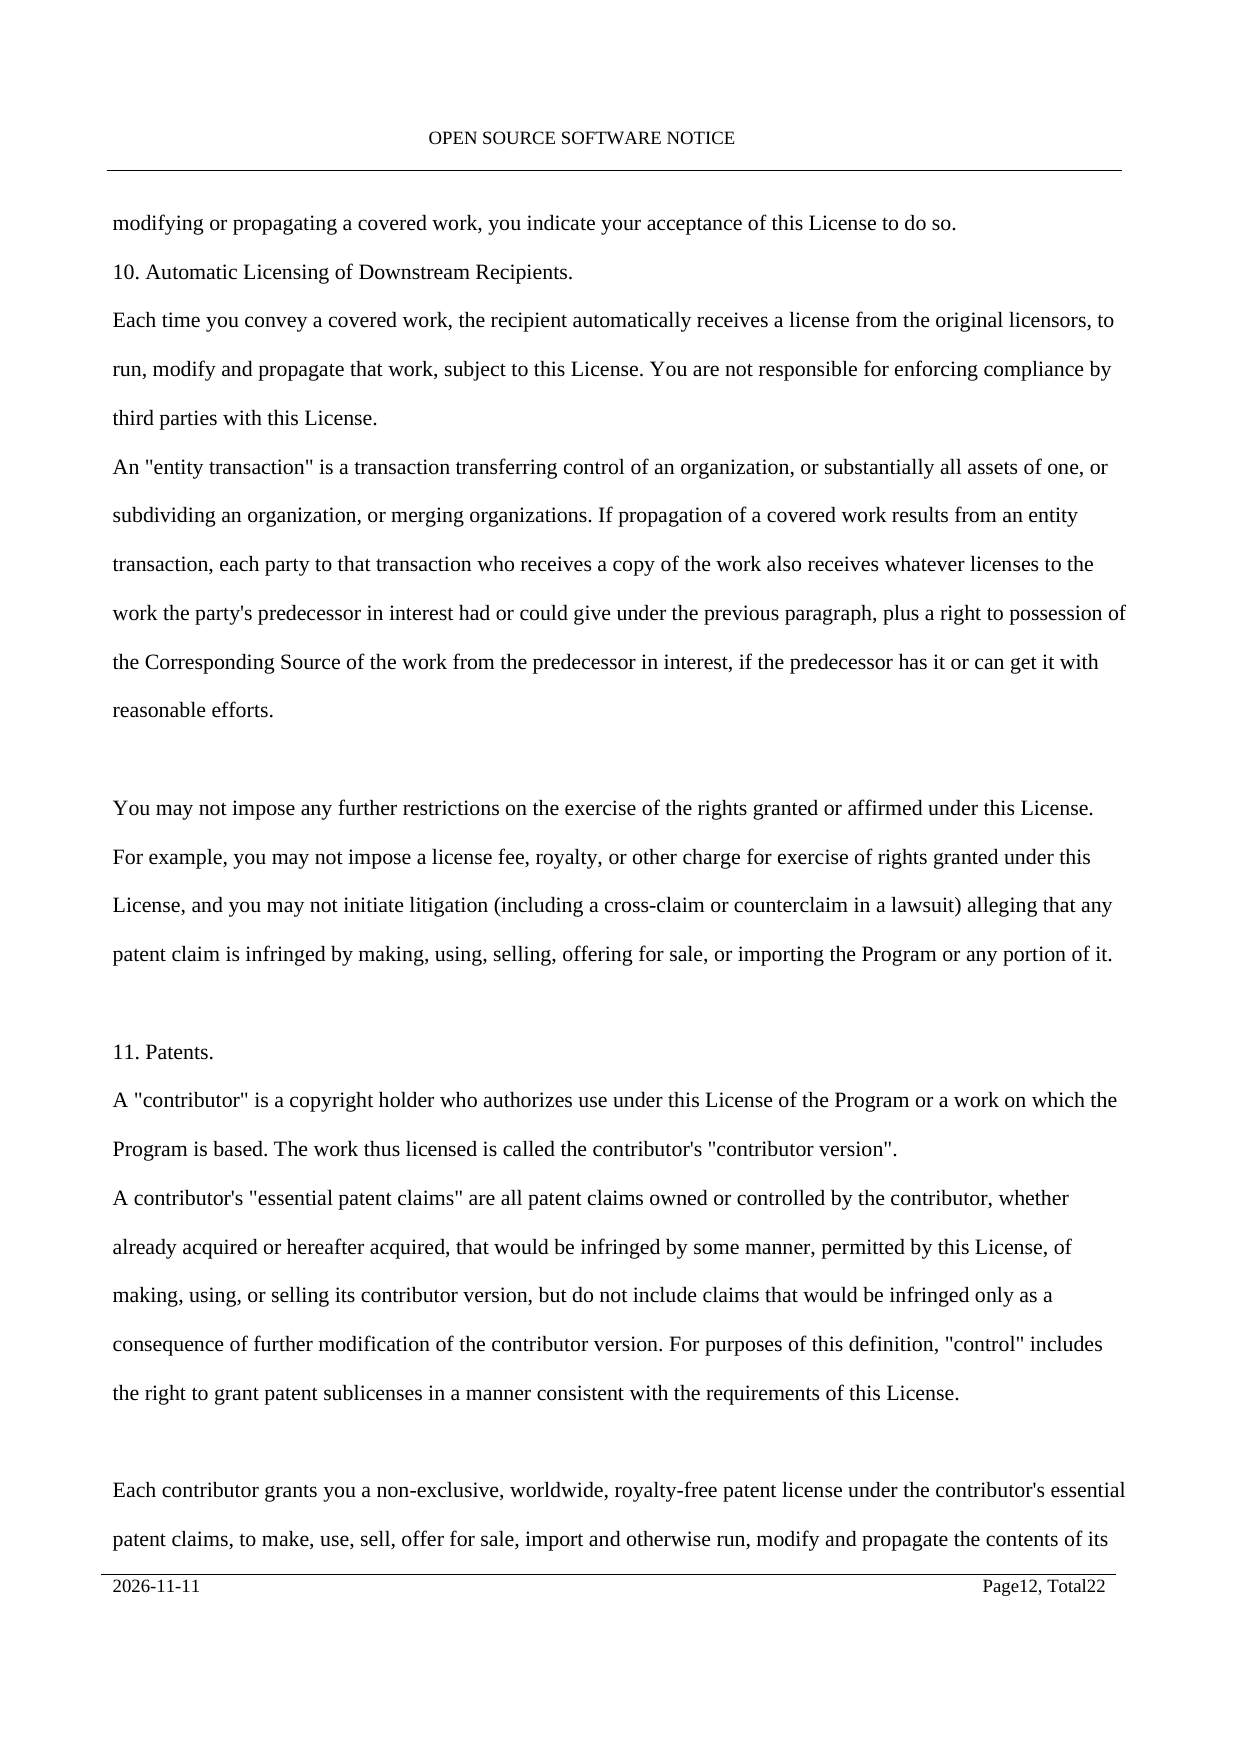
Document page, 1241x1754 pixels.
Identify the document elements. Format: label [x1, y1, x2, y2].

text [112, 206, 1128, 1555]
